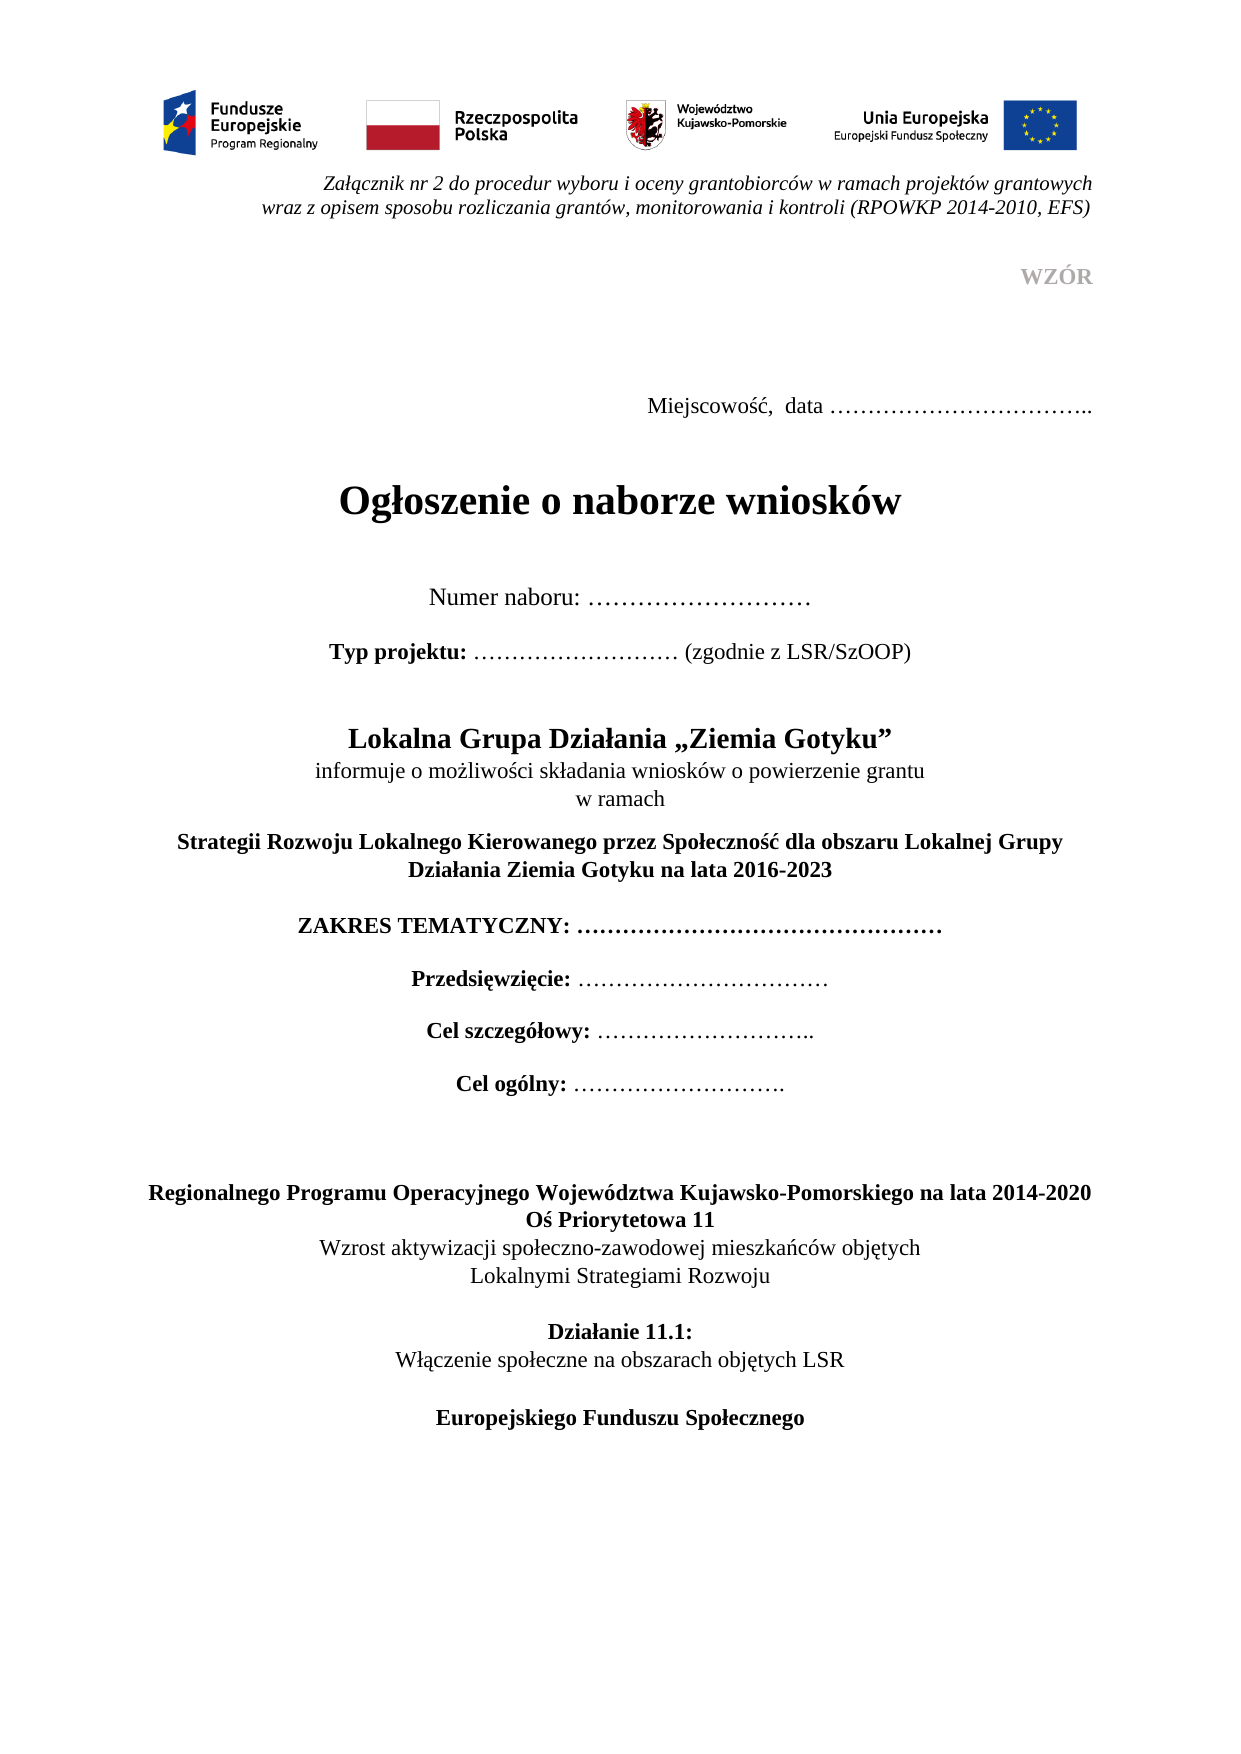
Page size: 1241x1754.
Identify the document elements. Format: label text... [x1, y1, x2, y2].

text ZAKRES TEMATYCZNY: ………………………………………… [148, 912, 1093, 938]
text Cel szczegółowy: ……………………….. [148, 1017, 1093, 1044]
text Działanie 11.1: [148, 1318, 1093, 1344]
text Załącznik nr 2 do procedur wyboru i oceny grantobiorców w ramach projektów grantowych [148, 171, 1093, 195]
picture [147, 73, 1093, 171]
text Cel ogólny: ………………………. [148, 1070, 1093, 1096]
text Oś Priorytetowa 11 [148, 1206, 1093, 1233]
text wraz z opisem sposobu rozliczania grantów, monitorowania i kontroli (RPOWKP 2014-2010, EFS) [148, 195, 1093, 219]
text Typ projektu: ……………………… (zgodnie z LSR/SzOOP) [148, 638, 1093, 664]
text WZÓR [148, 263, 1093, 290]
text Europejskiego Funduszu Społecznego [148, 1404, 1093, 1431]
text Strategii Rozwoju Lokalnego Kierowanego przez Społeczność dla obszaru Lokalnej Grupy Działania Ziemia Gotyku na lata 2016-2023 [148, 828, 1093, 882]
text Lokalnymi Strategiami Rozwoju [148, 1262, 1093, 1289]
text Ogłoszenie o naborze wniosków [148, 475, 1093, 523]
text Miejscowość, data …………………………….. [148, 392, 1093, 418]
text Lokalna Grupa Działania „Ziemia Gotyku” [148, 722, 1093, 755]
text Numer naboru: ……………………… [148, 582, 1093, 611]
text Regionalnego Programu Operacyjnego Województwa Kujawsko-Pomorskiego na lata 2014-2020 [148, 1178, 1093, 1205]
text Przedsięwzięcie: …………………………… [148, 964, 1093, 991]
text Włączenie społeczne na obszarach objętych LSR [148, 1346, 1093, 1372]
text informuje o możliwości składania wniosków o powierzenie grantu [148, 757, 1093, 783]
text w ramach [148, 785, 1093, 811]
text Wzrost aktywizacji społeczno-zawodowej mieszkańców objętych [148, 1234, 1093, 1261]
